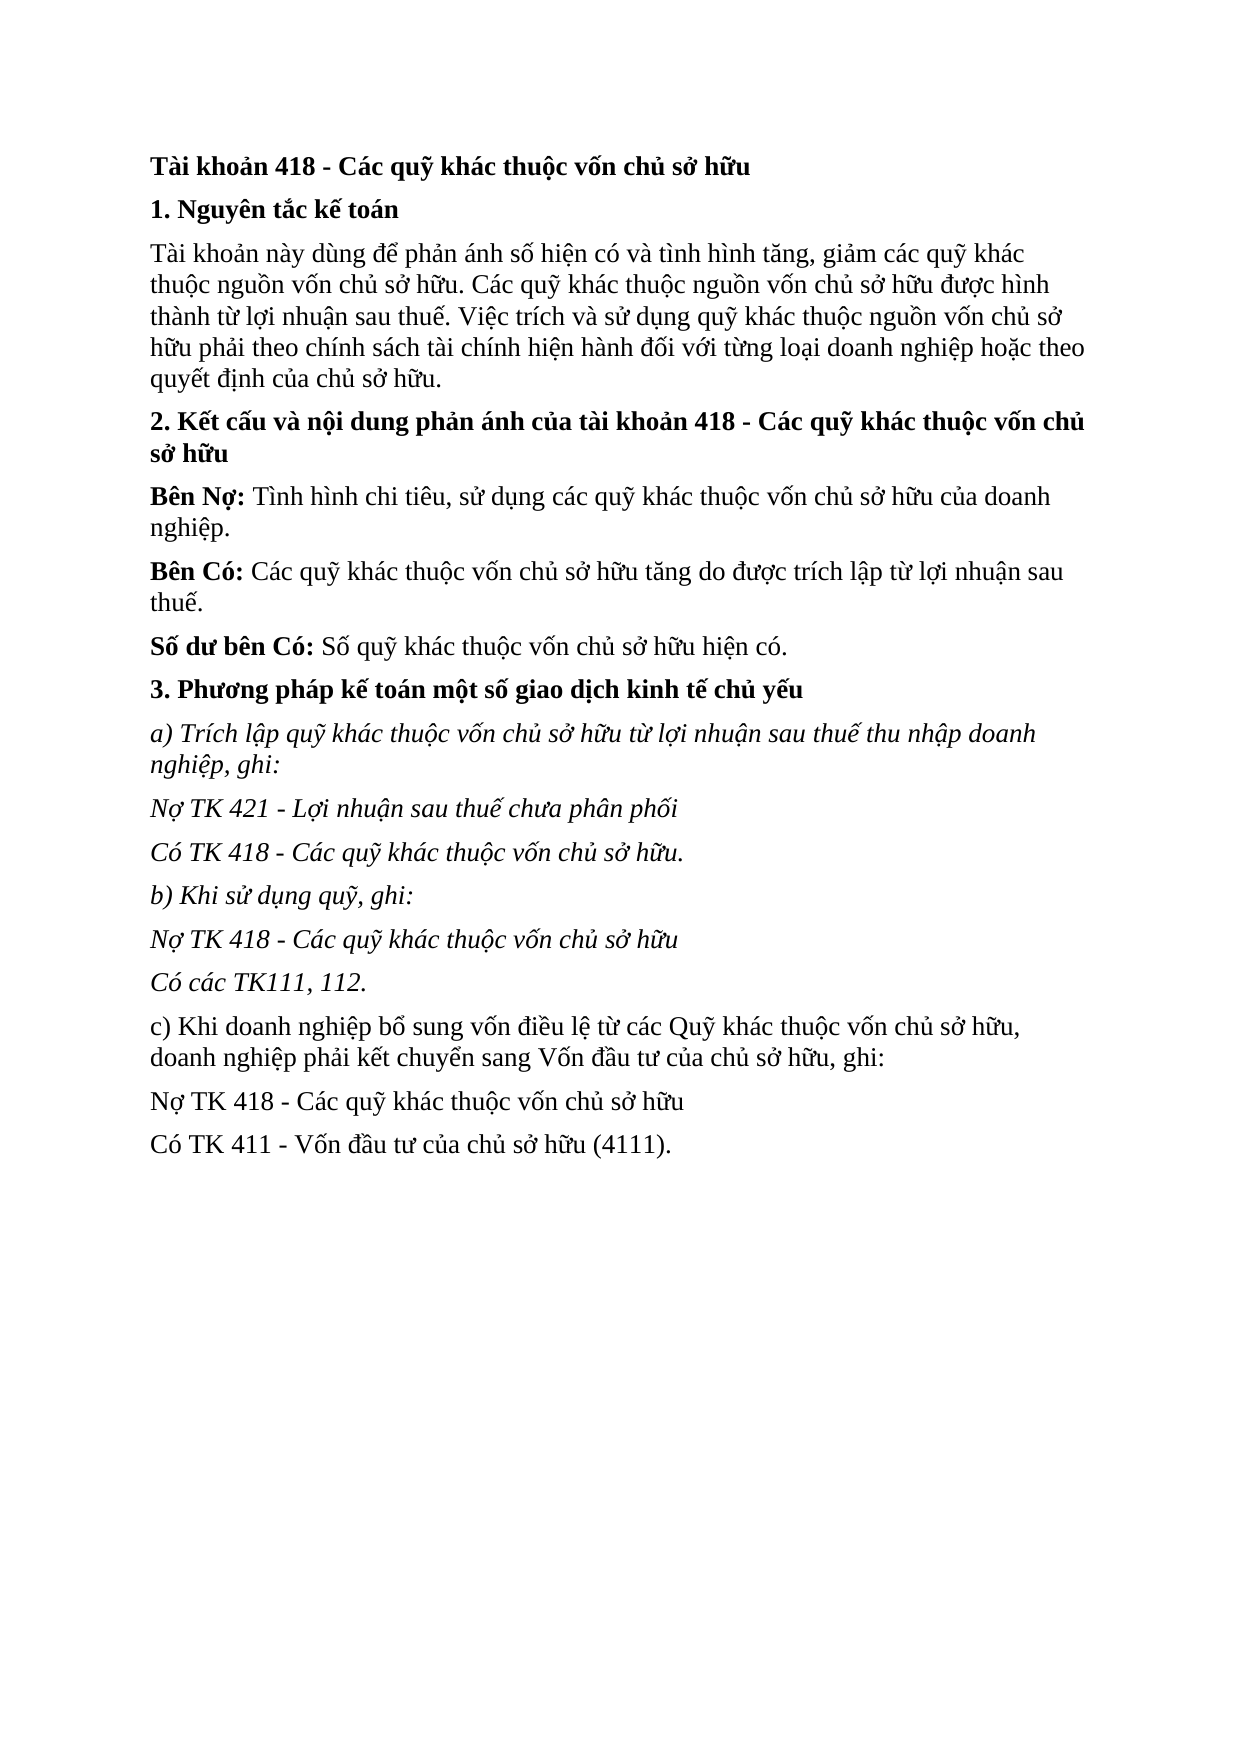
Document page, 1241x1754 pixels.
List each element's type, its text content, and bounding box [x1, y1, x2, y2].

text Tài khoản 418 - Các quỹ khác thuộc vốn chủ sở hữu [150, 150, 1090, 181]
text 3. Phương pháp kế toán một số giao dịch kinh tế chủ yếu [150, 673, 1090, 705]
text Tài khoản này dùng để phản ánh số hiện có và tình hình tăng, giảm các quỹ khác thuộc nguồn vốn chủ sở hữu. Các quỹ khác thuộc nguồn vốn chủ sở hữu được hình thành từ lợi nhuận sau thuế. Việc trích và sử dụng quỹ khác thuộc nguồn vốn chủ sở hữu phải theo chính sách tài chính hiện hành đối với từng loại doanh nghiệp hoặc theo quyết định của chủ sở hữu. [150, 237, 1090, 393]
text Bên Có: Các quỹ khác thuộc vốn chủ sở hữu tăng do được trích lập từ lợi nhuận sau thuế. [150, 555, 1090, 617]
text Có TK 411 - Vốn đầu tư của chủ sở hữu (4111). [150, 1129, 1090, 1160]
text c) Khi doanh nghiệp bổ sung vốn điều lệ từ các Quỹ khác thuộc vốn chủ sở hữu, doanh nghiệp phải kết chuyển sang Vốn đầu tư của chủ sở hữu, ghi: [150, 1010, 1090, 1072]
text Bên Nợ: Tình hình chi tiêu, sử dụng các quỹ khác thuộc vốn chủ sở hữu của doanh nghiệp. [150, 480, 1090, 543]
text Có TK 418 - Các quỹ khác thuộc vốn chủ sở hữu. [150, 836, 1090, 867]
text Nợ TK 418 - Các quỹ khác thuộc vốn chủ sở hữu [150, 923, 1090, 954]
text 2. Kết cấu và nội dung phản ánh của tài khoản 418 - Các quỹ khác thuộc vốn chủ sở hữu [150, 406, 1090, 468]
text Có các TK111, 112. [150, 967, 1090, 998]
text 1. Nguyên tắc kế toán [150, 194, 1090, 225]
text Nợ TK 418 - Các quỹ khác thuộc vốn chủ sở hữu [150, 1085, 1090, 1116]
text b) Khi sử dụng quỹ, ghi: [150, 879, 1090, 910]
text a) Trích lập quỹ khác thuộc vốn chủ sở hữu từ lợi nhuận sau thuế thu nhập doanh nghiệp, ghi: [150, 717, 1090, 779]
text Số dư bên Có: Số quỹ khác thuộc vốn chủ sở hữu hiện có. [150, 630, 1090, 661]
text Nợ TK 421 - Lợi nhuận sau thuế chưa phân phối [150, 792, 1090, 823]
